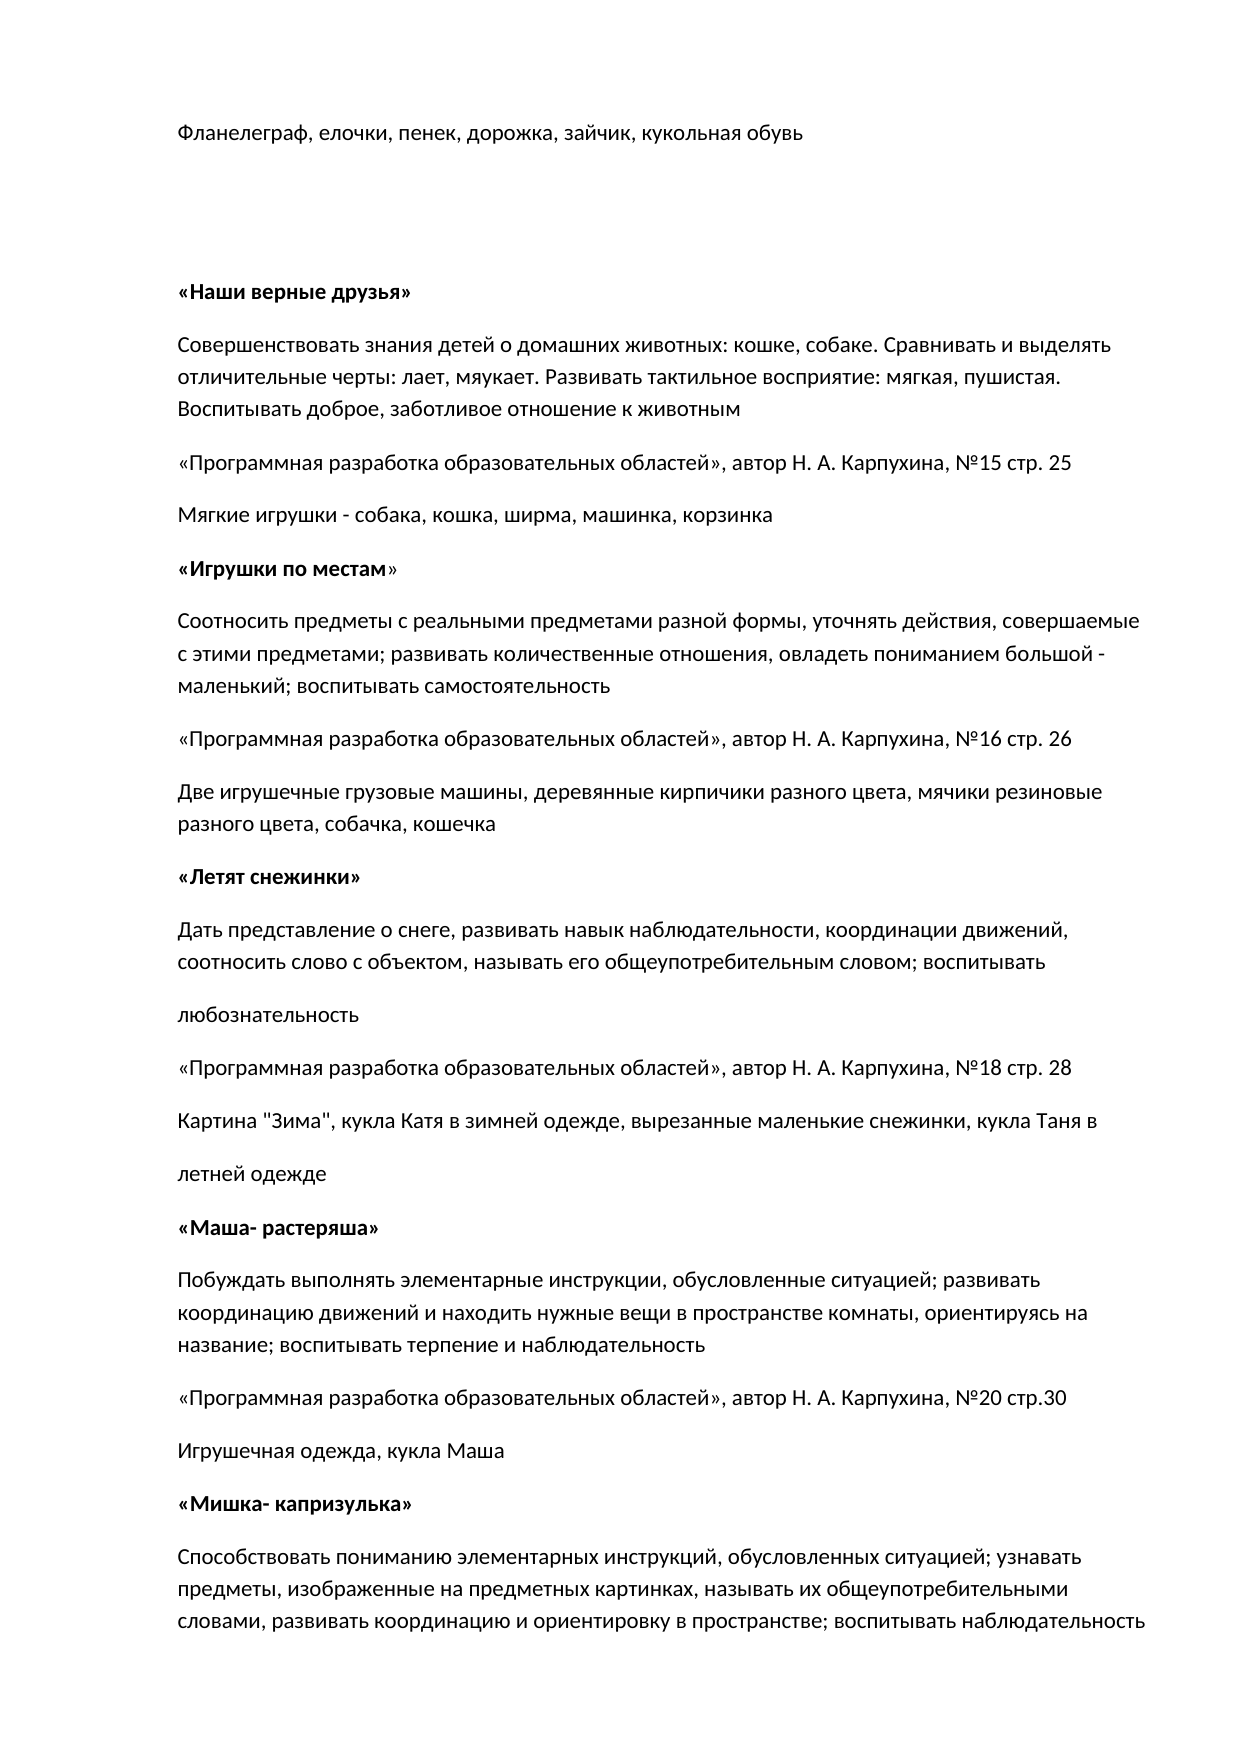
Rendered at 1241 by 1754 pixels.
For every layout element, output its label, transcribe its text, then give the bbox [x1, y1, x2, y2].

text Игрушечная одежда, кукла Маша [177, 1436, 1152, 1464]
text Способствовать пониманию элементарных инструкций, обусловленных ситуацией; узнавать предметы, изображенные на предметных картинках, называть их общеупотребительными словами, развивать координацию и ориентировку в пространстве; воспитывать наблюдательность [177, 1542, 1152, 1634]
text Совершенствовать знания детей о домашних животных: кошке, собаке. Сравнивать и выделять отличительные черты: лает, мяукает. Развивать тактильное восприятие: мягкая, пушистая. Воспитывать доброе, заботливое отношение к животным [177, 330, 1152, 423]
text «Программная разработка образовательных областей», автор Н. А. Карпухина, №20 стр.30 [177, 1383, 1152, 1411]
text любознательность [177, 1001, 1152, 1028]
text Две игрушечные грузовые машины, деревянные кирпичики разного цвета, мячики резиновые разного цвета, собачка, кошечка [177, 777, 1152, 837]
text «Мишка- капризулька» [177, 1489, 1152, 1517]
text Картина "Зима", кукла Катя в зимней одежде, вырезанные маленькие снежинки, кукла Таня в [177, 1107, 1152, 1134]
text «Маша- растеряша» [177, 1213, 1152, 1241]
text Соотносить предметы с реальными предметами разной формы, уточнять действия, совершаемые с этими предметами; развивать количественные отношения, овладеть пониманием большой - маленький; воспитывать самостоятельность [177, 607, 1152, 699]
text «Наши верные друзья» [177, 277, 1152, 305]
text Дать представление о снеге, развивать навык наблюдательности, координации движений, соотносить слово с объектом, называть его общеупотребительным словом; воспитывать [177, 915, 1152, 976]
text «Программная разработка образовательных областей», автор Н. А. Карпухина, №15 стр. 25 [177, 448, 1152, 476]
text Фланелеграф, елочки, пенек, дорожка, зайчик, кукольная обувь [177, 118, 1152, 146]
text летней одежде [177, 1159, 1152, 1188]
text «Летят снежинки» [177, 862, 1152, 890]
text Побуждать выполнять элементарные инструкции, обусловленные ситуацией; развивать координацию движений и находить нужные вещи в пространстве комнаты, ориентируясь на название; воспитывать терпение и наблюдательность [177, 1266, 1152, 1358]
text «Игрушки по местам» [177, 554, 1152, 582]
text Мягкие игрушки - собака, кошка, ширма, машинка, корзинка [177, 501, 1152, 529]
text «Программная разработка образовательных областей», автор Н. А. Карпухина, №16 стр. 26 [177, 724, 1152, 752]
text «Программная разработка образовательных областей», автор Н. А. Карпухина, №18 стр. 28 [177, 1053, 1152, 1082]
